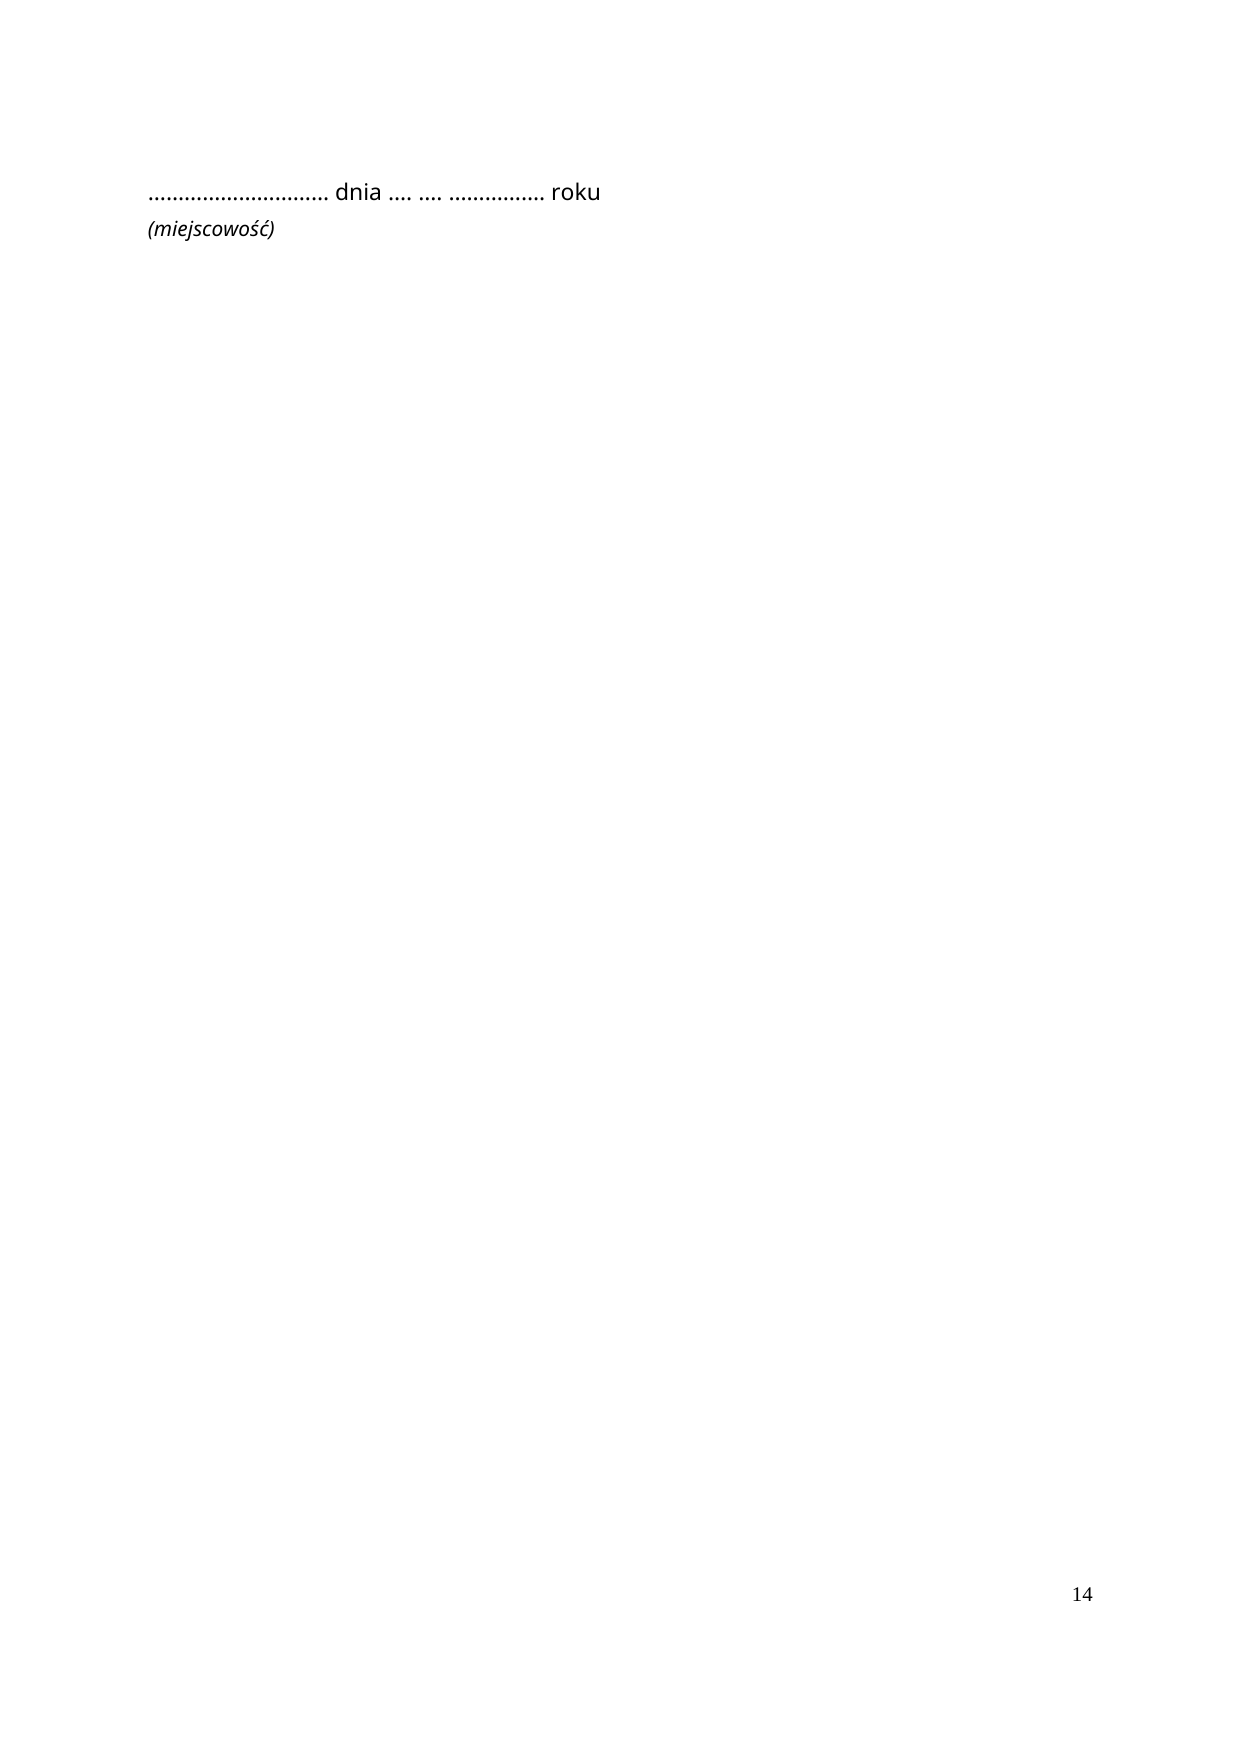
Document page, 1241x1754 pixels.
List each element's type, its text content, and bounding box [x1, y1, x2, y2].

text (miejscowość) [148, 214, 1092, 242]
text ………………………… dnia …. …. ……………. roku [148, 176, 1144, 208]
